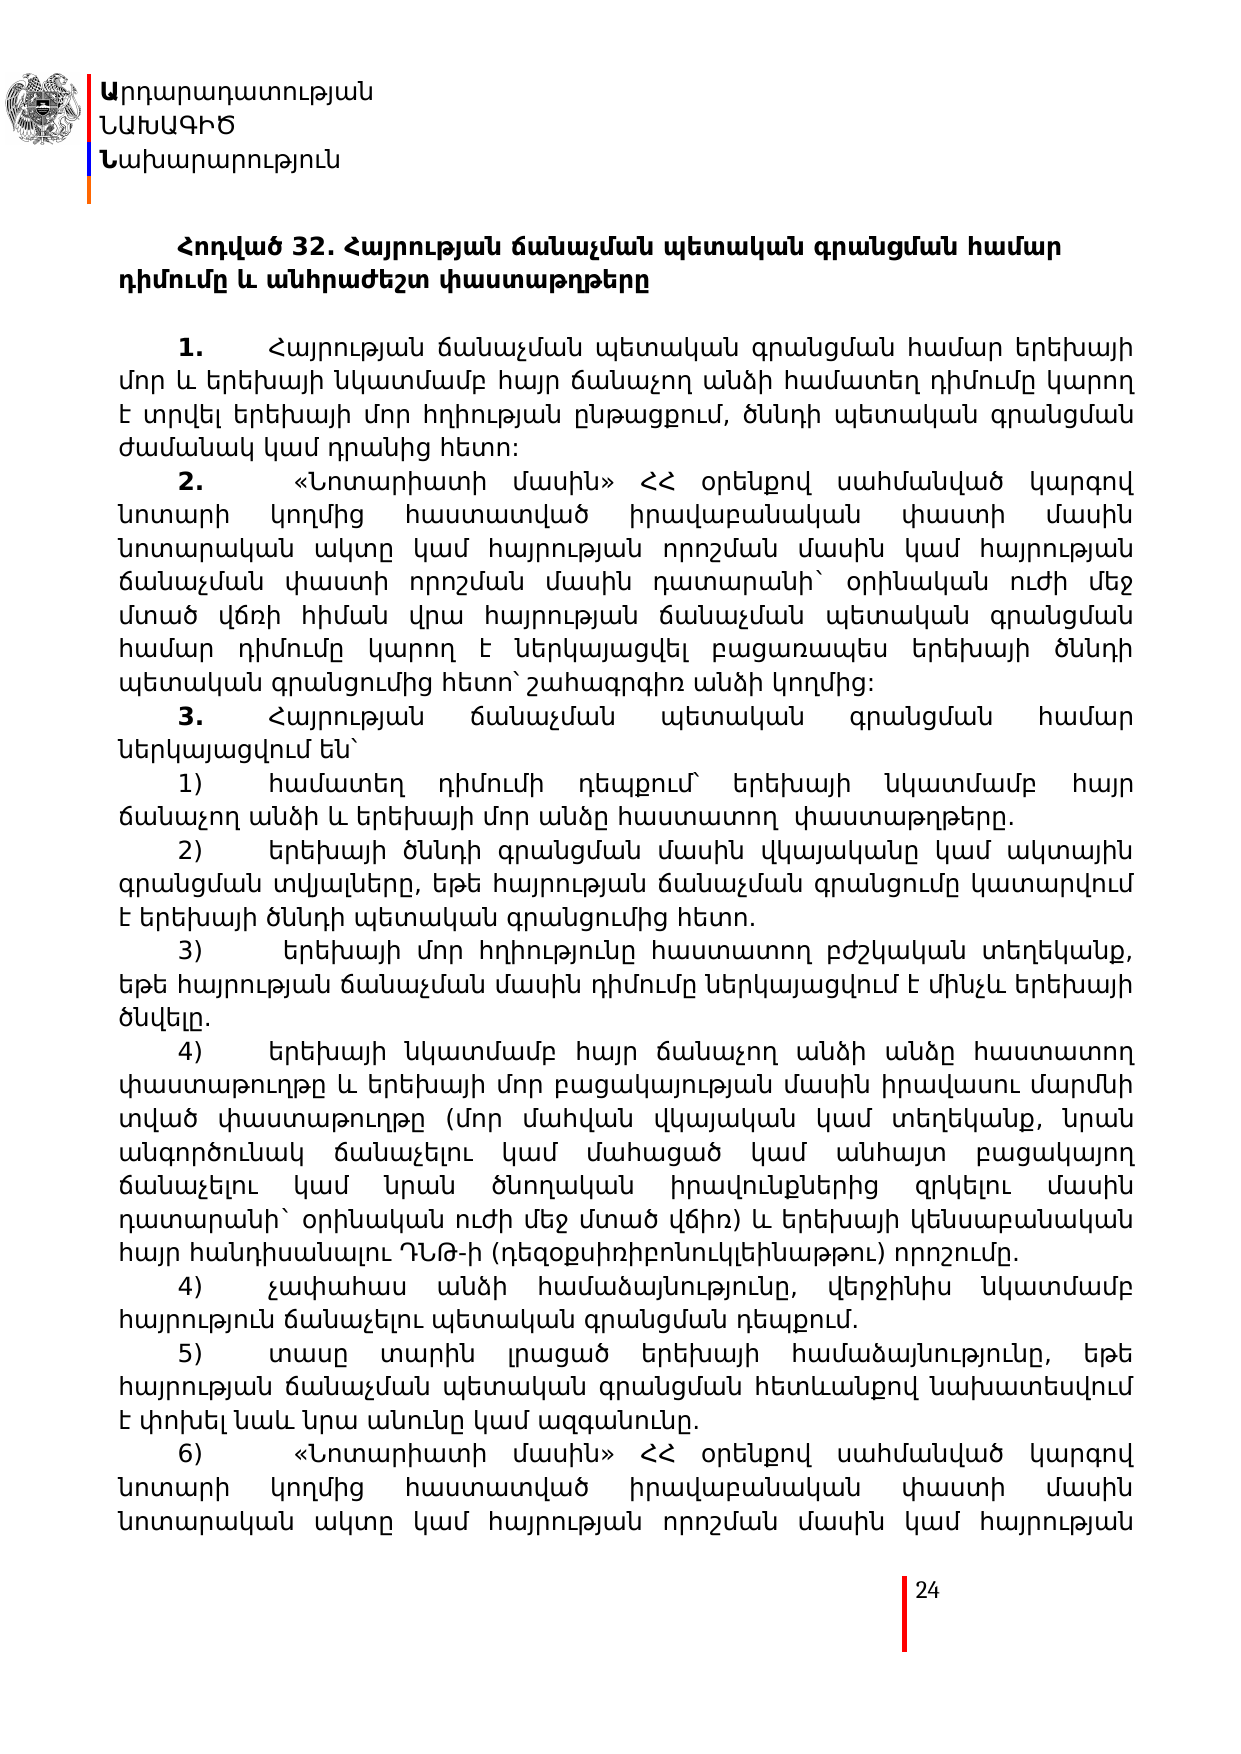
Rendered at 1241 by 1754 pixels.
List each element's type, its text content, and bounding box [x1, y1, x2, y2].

list Հայրության ճանաչման պետական գրանցման համար ներկայացվում են՝ [118, 702, 1134, 764]
list «Նոտարիատի մասին» ՀՀ օրենքով սահմանված կարգով նոտարի կողմից հաստատված իրավաբանական փաստի մասին նոտարական ակտը կամ հայրության որոշման մասին կամ հայրության ճանաչման փաստի որոշման մասին դատարանի` օրինական ուժի մեջ մտած վճռի հիման վրա հայրության ճանաչման պետական գրանցման համար դիմումը կարող է ներկայացվել բացառապես երեխայի ծննդի պետական գրանցումից հետո՝ շահագրգիռ անձի կողմից: [118, 467, 1134, 500]
list համատեղ դիմումի դեպքում՝ երեխայի նկատմամբ հայր ճանաչող անձի և երեխայի մոր անձը հաստատող փաստաթղթերը. [118, 769, 1134, 831]
list տասը տարին լրացած երեխայի համաձայնությունը, եթե հայրության ճանաչման պետական գրանցման հետևանքով նախատեսվում է փոխել նաև նրա անունը կամ ազգանունը. [118, 1339, 1134, 1435]
list երեխայի մոր հղիությունը հաստատող բժշկական տեղեկանք, եթե հայրության ճանաչման մասին դիմումը ներկայացվում է մինչև երեխայի ծնվելը. [118, 936, 1134, 1033]
list չափահաս անձի համաձայնությունը, վերջինիս նկատմամբ հայրություն ճանաչելու պետական գրանցման դեպքում. [118, 1272, 1134, 1334]
list Հայրության ճանաչման պետական գրանցման համար երեխայի մոր և երեխայի նկատմամբ հայր ճանաչող անձի համատեղ դիմումը կարող է տրվել երեխայի մոր հղիության ընթացքում, ծննդի պետական գրանցման ժամանակ կամ դրանից հետո: [118, 333, 1134, 462]
list երեխայի նկատմամբ հայր ճանաչող անձի անձը հաստատող փաստաթուղթը և երեխայի մոր բացակայության մասին իրավասու մարմնի տված փաստաթուղթը (մոր մահվան վկայական կամ տեղեկանք, նրան անգործունակ ճանաչելու կամ մահացած կամ անհայտ բացակայող ճանաչելու կամ նրան ծնողական իրավունքներից զրկելու մասին դատարանի` օրինական ուժի մեջ մտած վճիռ) և երեխայի կենսաբանական հայր հանդիսանալու ԴՆԹ-ի (դեզօքսիռիբոնուկլեինաթթու) որոշումը. [118, 1037, 1134, 1138]
list երեխայի նկատմամբ հայր ճանաչող անձի անձը հաստատող փաստաթուղթը և երեխայի մոր բացակայության մասին իրավասու մարմնի տված փաստաթուղթը (մոր մահվան վկայական կամ տեղեկանք, նրան անգործունակ ճանաչելու կամ մահացած կամ անհայտ բացակայող ճանաչելու կամ նրան ծնողական իրավունքներից զրկելու մասին դատարանի` օրինական ուժի մեջ մտած վճիռ) և երեխայի կենսաբանական հայր հանդիսանալու ԴՆԹ-ի (դեզօքսիռիբոնուկլեինաթթու) որոշումը. [118, 1167, 1134, 1267]
picture [5, 72, 81, 145]
list երեխայի ծննդի գրանցման մասին վկայականը կամ ակտային գրանցման տվյալները, եթե հայրության ճանաչման գրանցումը կատարվում է երեխայի ծննդի պետական գրանցումից հետո. [118, 836, 1134, 932]
list «Նոտարիատի մասին» ՀՀ օրենքով սահմանված կարգով նոտարի կողմից հաստատված իրավաբանական փաստի մասին նոտարական ակտը կամ հայրության որոշման մասին կամ հայրության ճանաչման փաստի որոշման մասին դատարանի` օրինական ուժի մեջ մտած վճռի հիման վրա հայրության ճանաչման պետական գրանցման համար դիմումը կարող է ներկայացվել բացառապես երեխայի ծննդի պետական գրանցումից հետո՝ շահագրգիռ անձի կողմից: [118, 529, 1134, 601]
list Հոդված 32. Հայրության ճանաչման պետական գրանցման համար դիմումը և անհրաժեշտ փաստաթղթերը [118, 232, 1134, 295]
list «Նոտարիատի մասին» ՀՀ օրենքով սահմանված կարգով նոտարի կողմից հաստատված իրավաբանական փաստի մասին նոտարական ակտը կամ հայրության որոշման մասին կամ հայրության ճանաչման փաստի որոշման մասին դատարանի` օրինական ուժի մեջ մտած վճռի հիման վրա հայրության ճանաչման պետական գրանցման համար դիմումը կարող է ներկայացվել բացառապես երեխայի ծննդի պետական գրանցումից հետո՝ շահագրգիռ անձի կողմից: [118, 664, 1134, 697]
